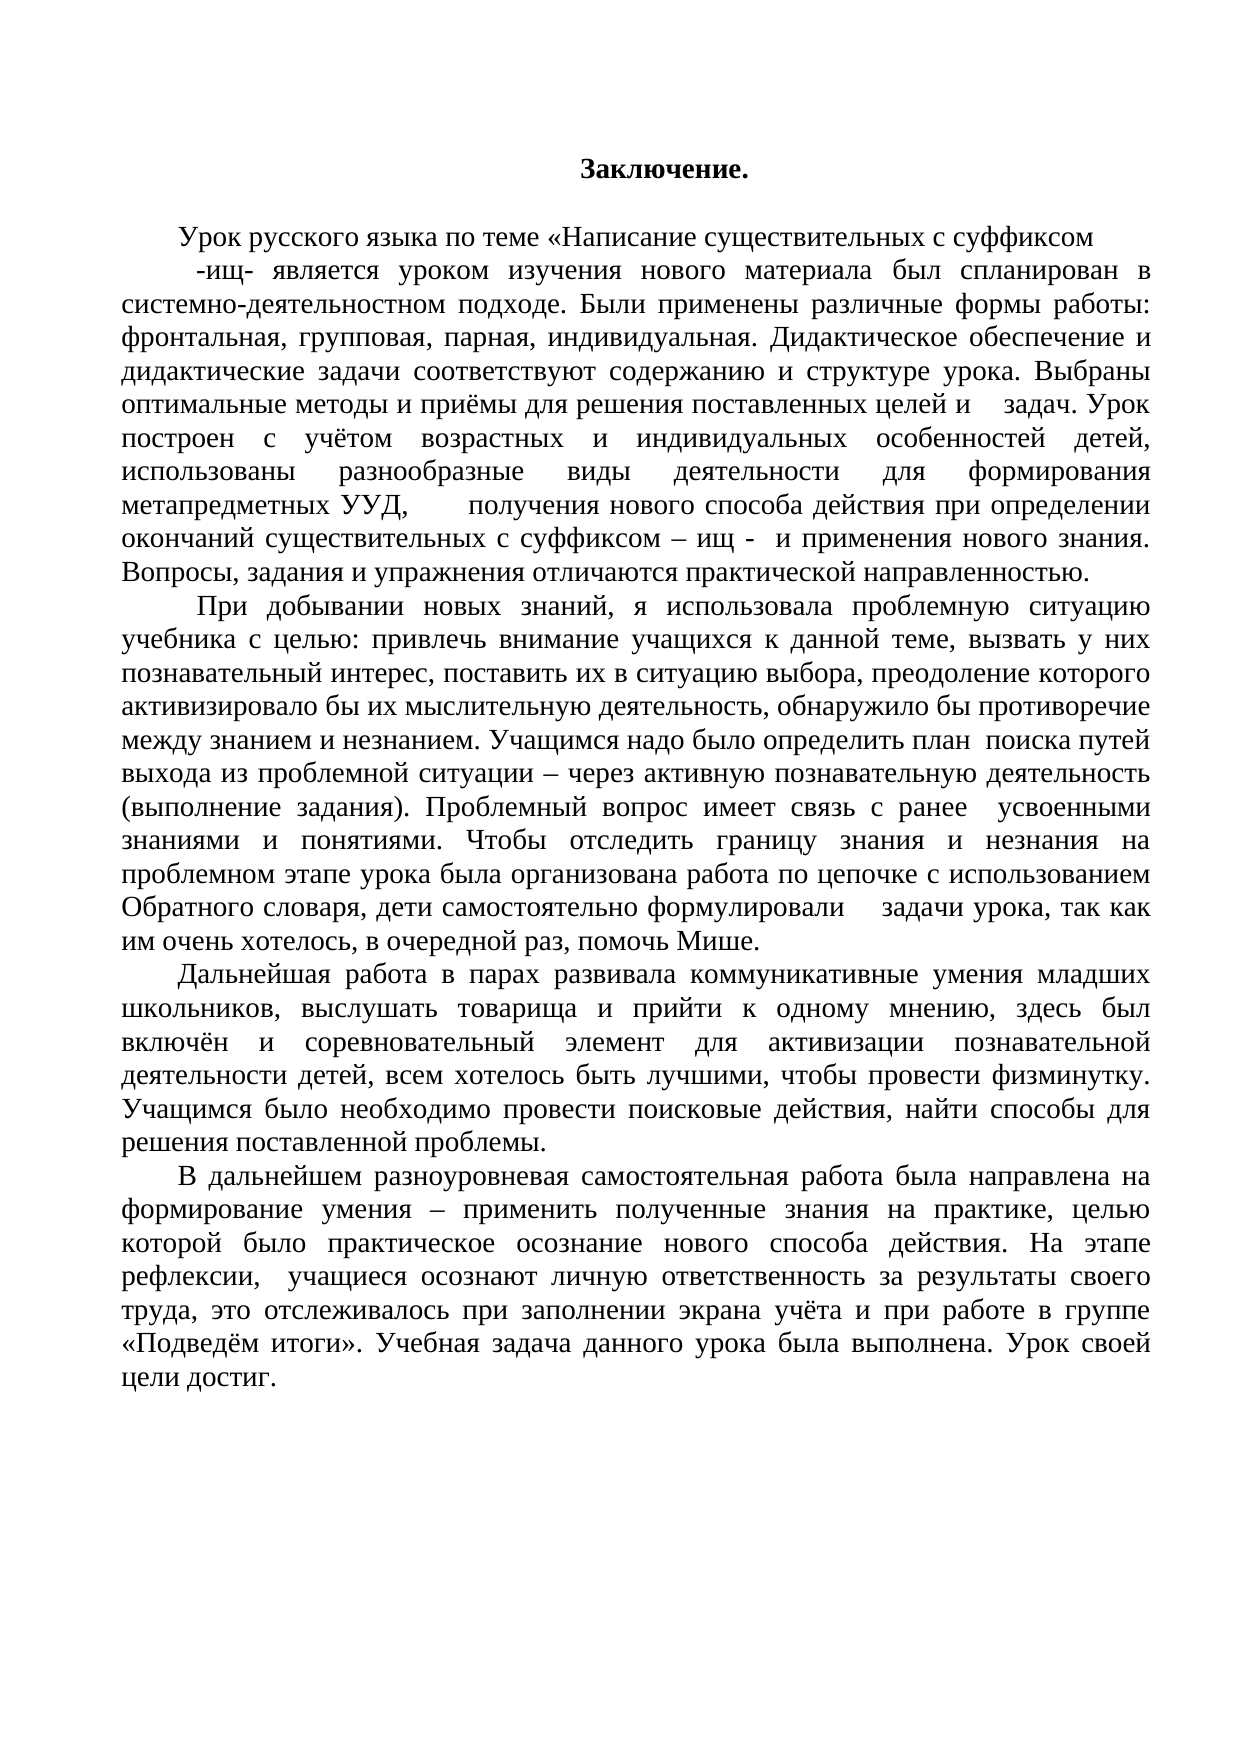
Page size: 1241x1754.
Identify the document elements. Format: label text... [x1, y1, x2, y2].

text Дальнейшая работа в парах развивала коммуникативные умения младших школьников, выслушать товарища и прийти к одному мнению, здесь был включён и соревновательный элемент для активизации познавательной деятельности детей, всем хотелось быть лучшими, чтобы провести физминутку. Учащимся было необходимо провести поисковые действия, найти способы для решения поставленной проблемы. [121, 957, 1152, 1158]
text При добывании новых знаний, я использовала проблемную ситуацию учебника с целью: привлечь внимание учащихся к данной теме, вызвать у них познавательный интерес, поставить их в ситуацию выбора, преодоление которого активизировало бы их мыслительную деятельность, обнаружило бы противоречие между знанием и незнанием. Учащимся надо было определить план поиска путей выхода из проблемной ситуации – через активную познавательную деятельность (выполнение задания). Проблемный вопрос имеет связь с ранее усвоенными знаниями и понятиями. Чтобы отследить границу знания и незнания на проблемном этапе урока была организована работа по цепочке с использованием Обратного словаря, дети самостоятельно формулировали задачи урока, так как им очень хотелось, в очередной раз, помочь Мише. [121, 588, 1152, 957]
text Заключение. [177, 152, 1152, 185]
text Урок русского языка по теме «Написание существительных с суффиксом [121, 219, 1152, 252]
text В дальнейшем разноуровневая самостоятельная работа была направлена на формирование умения – применить полученные знания на практике, целью которой было практическое осознание нового способа действия. На этапе рефлексии, учащиеся осознают личную ответственность за результаты своего труда, это отслеживалось при заполнении экрана учёта и при работе в группе «Подведём итоги». Учебная задача данного урока была выполнена. Урок своей цели достиг. [121, 1158, 1152, 1393]
text -ищ- является уроком изучения нового материала был спланирован в системно-деятельностном подходе. Были применены различные формы работы: фронтальная, групповая, парная, индивидуальная. Дидактическое обеспечение и дидактические задачи соответствуют содержанию и структуре урока. Выбраны оптимальные методы и приёмы для решения поставленных целей и задач. Урок построен с учётом возрастных и индивидуальных особенностей детей, использованы разнообразные виды деятельности для формирования метапредметных УУД, получения нового способа действия при определении окончаний существительных с суффиксом – ищ - и применения нового знания. Вопросы, задания и упражнения отличаются практической направленностью. [121, 252, 1152, 588]
